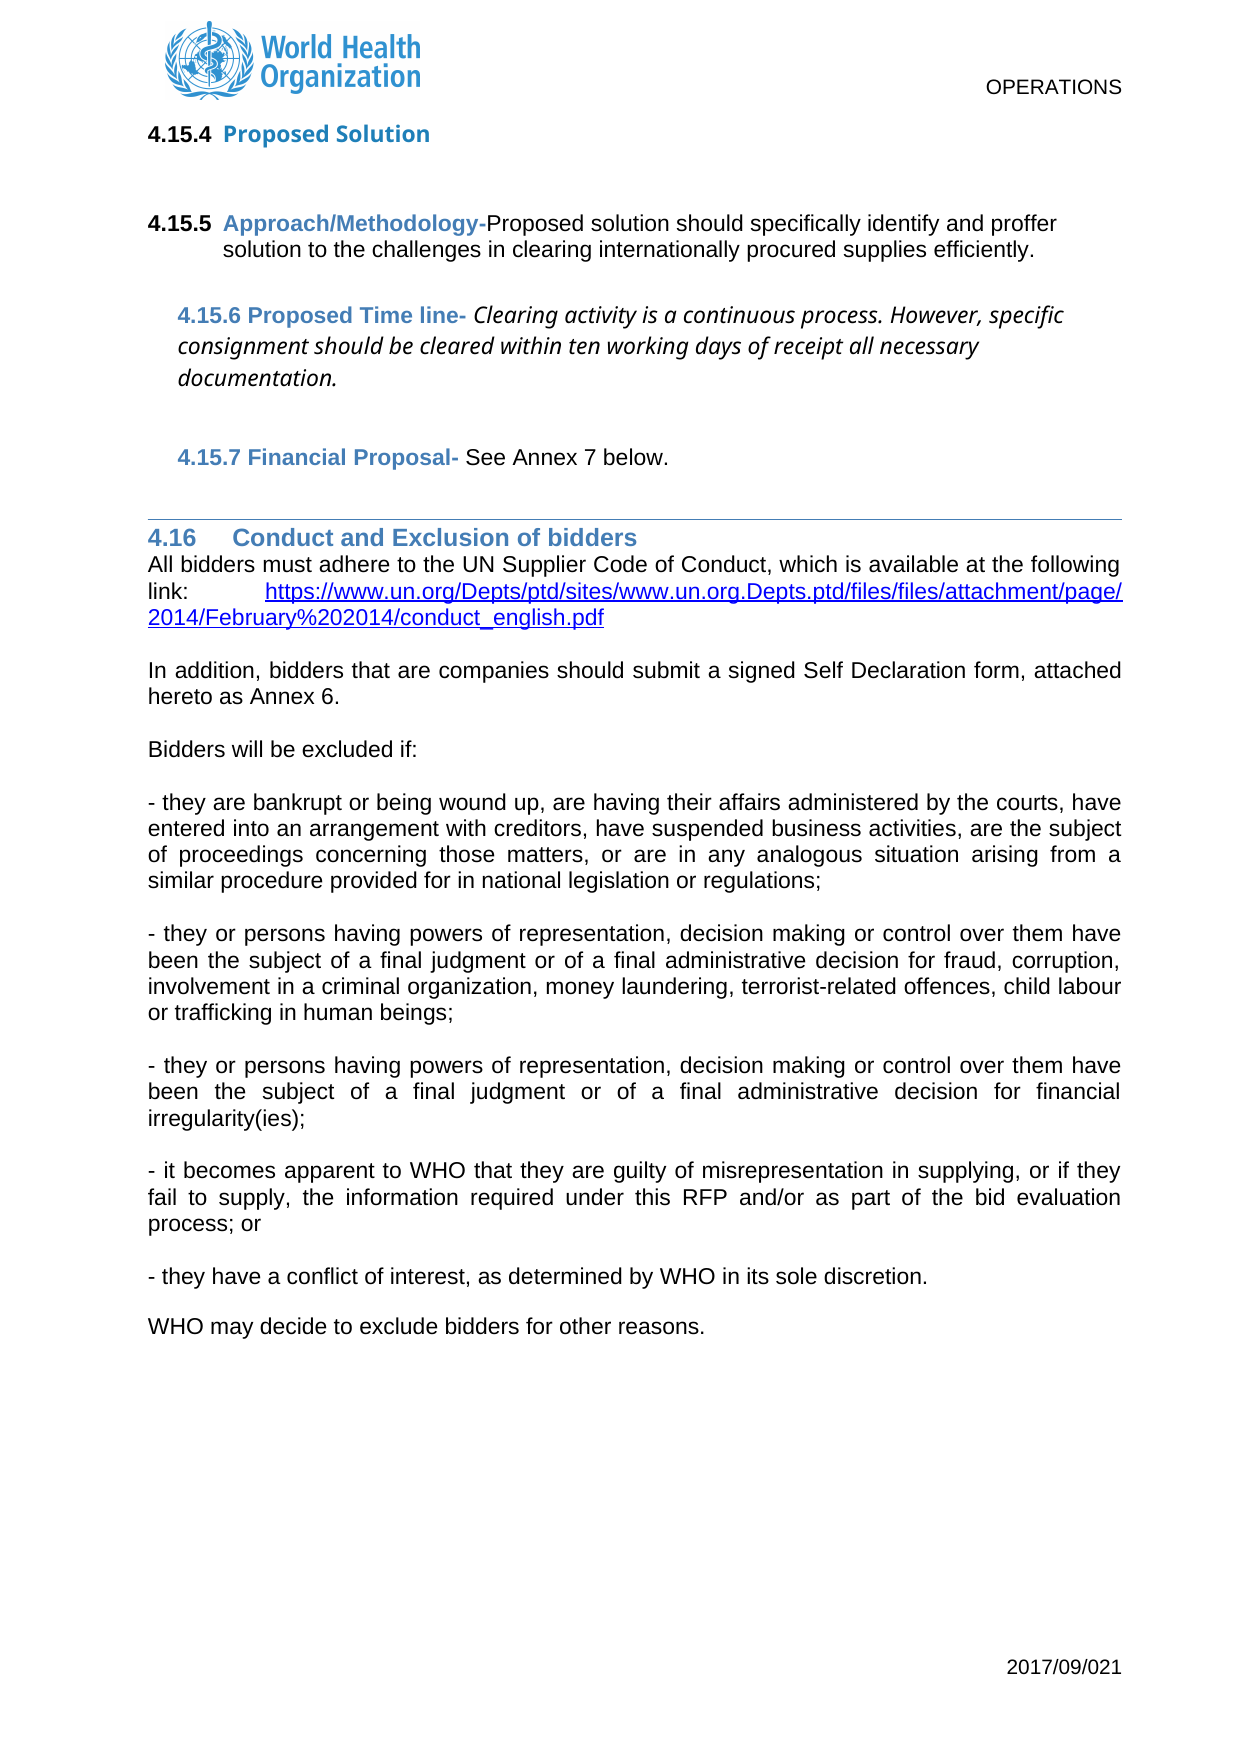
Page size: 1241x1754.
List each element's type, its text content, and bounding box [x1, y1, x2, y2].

text WHO may decide to exclude bidders for other reasons. [148, 1313, 1122, 1339]
text - they or persons having powers of representation, decision making or control over them have been the subject of a final judgment or of a final administrative decision for fraud, corruption, involvement in a criminal organization, money laundering, terrorist-related offences, child labour or trafficking in human beings; [148, 920, 1122, 1026]
subtitle Proposed Solution [148, 118, 1122, 149]
picture [165, 21, 420, 100]
text - they are bankrupt or being wound up, are having their affairs administered by the courts, have entered into an arrangement with creditors, have suspended business activities, are the subject of proceedings concerning those matters, or are in any analogous situation arising from a similar procedure provided for in national legislation or regulations; [148, 788, 1122, 894]
text All bidders must adhere to the UN Supplier Code of Conduct, which is available at the following link: https://www.un.org/Depts/ptd/sites/www.un.org.Depts.ptd/files/files/attachment/page/2014/February%202014/conduct_english.pdf [148, 551, 1122, 630]
subtitle Conduct and Exclusion of bidders [148, 520, 1122, 551]
subtitle 4.15.7 Financial Proposal- See Annex 7 below. [177, 444, 1122, 470]
text - they have a conflict of interest, as determined by WHO in its sole discretion. [148, 1263, 1122, 1289]
text - it becomes apparent to WHO that they are guilty of misrepresentation in supplying, or if they fail to supply, the information required under this RFP and/or as part of the bid evaluation process; or [148, 1157, 1122, 1236]
subtitle Approach/Methodology-Proposed solution should specifically identify and proffer solution to the challenges in clearing internationally procured supplies efficiently. [148, 210, 1122, 262]
subtitle 4.15.6 Proposed Time line- Clearing activity is a continuous process. However, specific consignment should be cleared within ten working days of receipt all necessary documentation. [177, 299, 1122, 393]
text Bidders will be excluded if: [148, 736, 1122, 762]
text In addition, bidders that are companies should submit a signed Self Declaration form, attached hereto as Annex 6. [148, 657, 1122, 709]
text - they or persons having powers of representation, decision making or control over them have been the subject of a final judgment or of a final administrative decision for financial irregularity(ies); [148, 1052, 1122, 1131]
